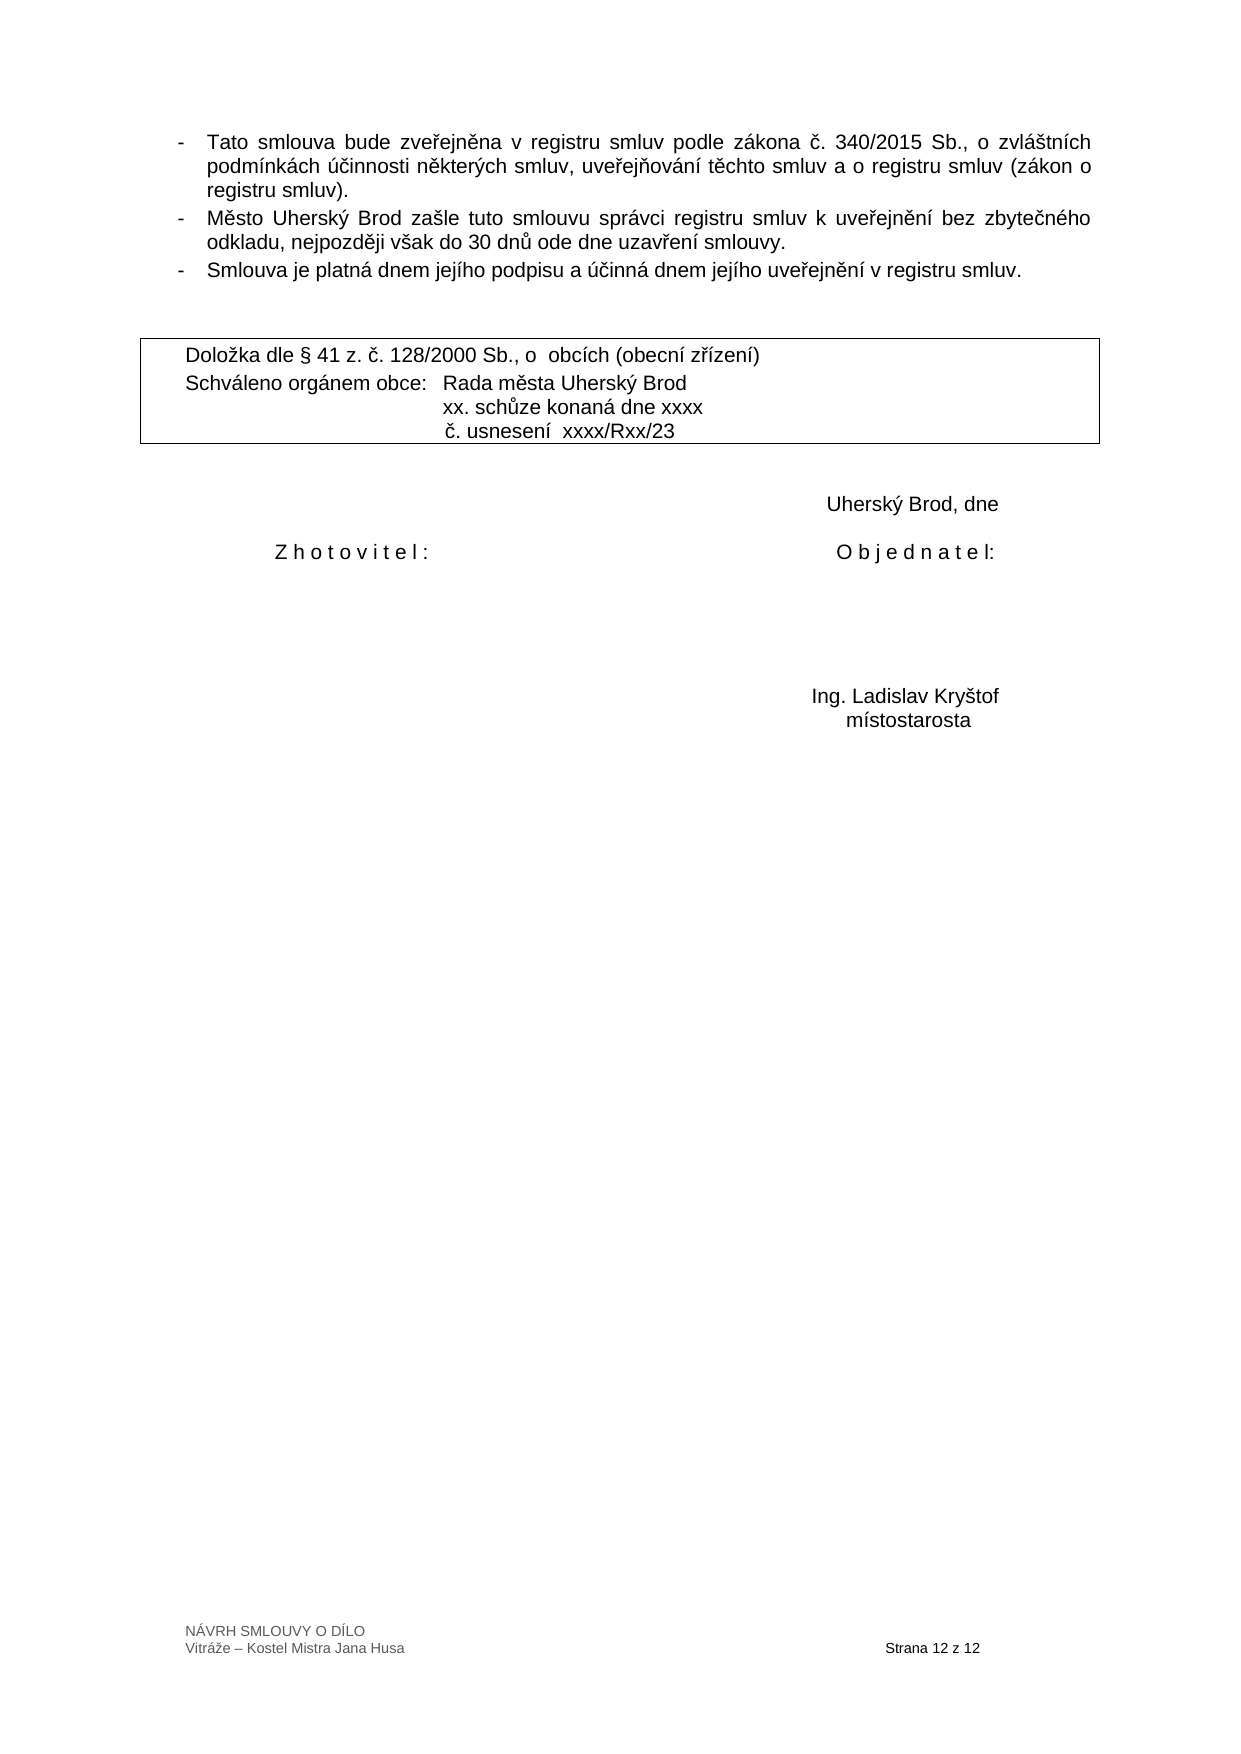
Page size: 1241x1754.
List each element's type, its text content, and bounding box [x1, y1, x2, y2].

table_cell xx. schůze konaná dne xxxx č. usnesení xxxx/Rxx/23 [141, 395, 1099, 443]
text Tato smlouva bude zveřejněna v registru smluv podle zákona č. 340/2015 Sb., o zvláštních podmínkách účinnosti některých smluv, uveřejňování těchto smluv a o registru smluv (zákon o registru smluv). [177, 129, 1093, 201]
text Uherský Brod, dne [185, 492, 1093, 516]
text místostarosta [185, 708, 1093, 732]
text Ing. Ladislav Kryštof [185, 684, 1093, 708]
text Z h o t o v i t e l : O b j e d n a t e l: [185, 540, 1093, 564]
text Smlouva je platná dnem jejího podpisu a účinná dnem jejího uveřejnění v registru smluv. [177, 258, 1093, 282]
table_header Doložka dle § 41 z. č. 128/2000 Sb., o obcích (obecní zřízení) [141, 339, 1099, 371]
text Město Uherský Brod zašle tuto smlouvu správci registru smluv k uveřejnění bez zbytečného odkladu, nejpozději však do 30 dnů ode dne uzavření smlouvy. [177, 206, 1093, 253]
table_cell Schváleno orgánem obce: Rada města Uherský Brod [141, 371, 1099, 395]
